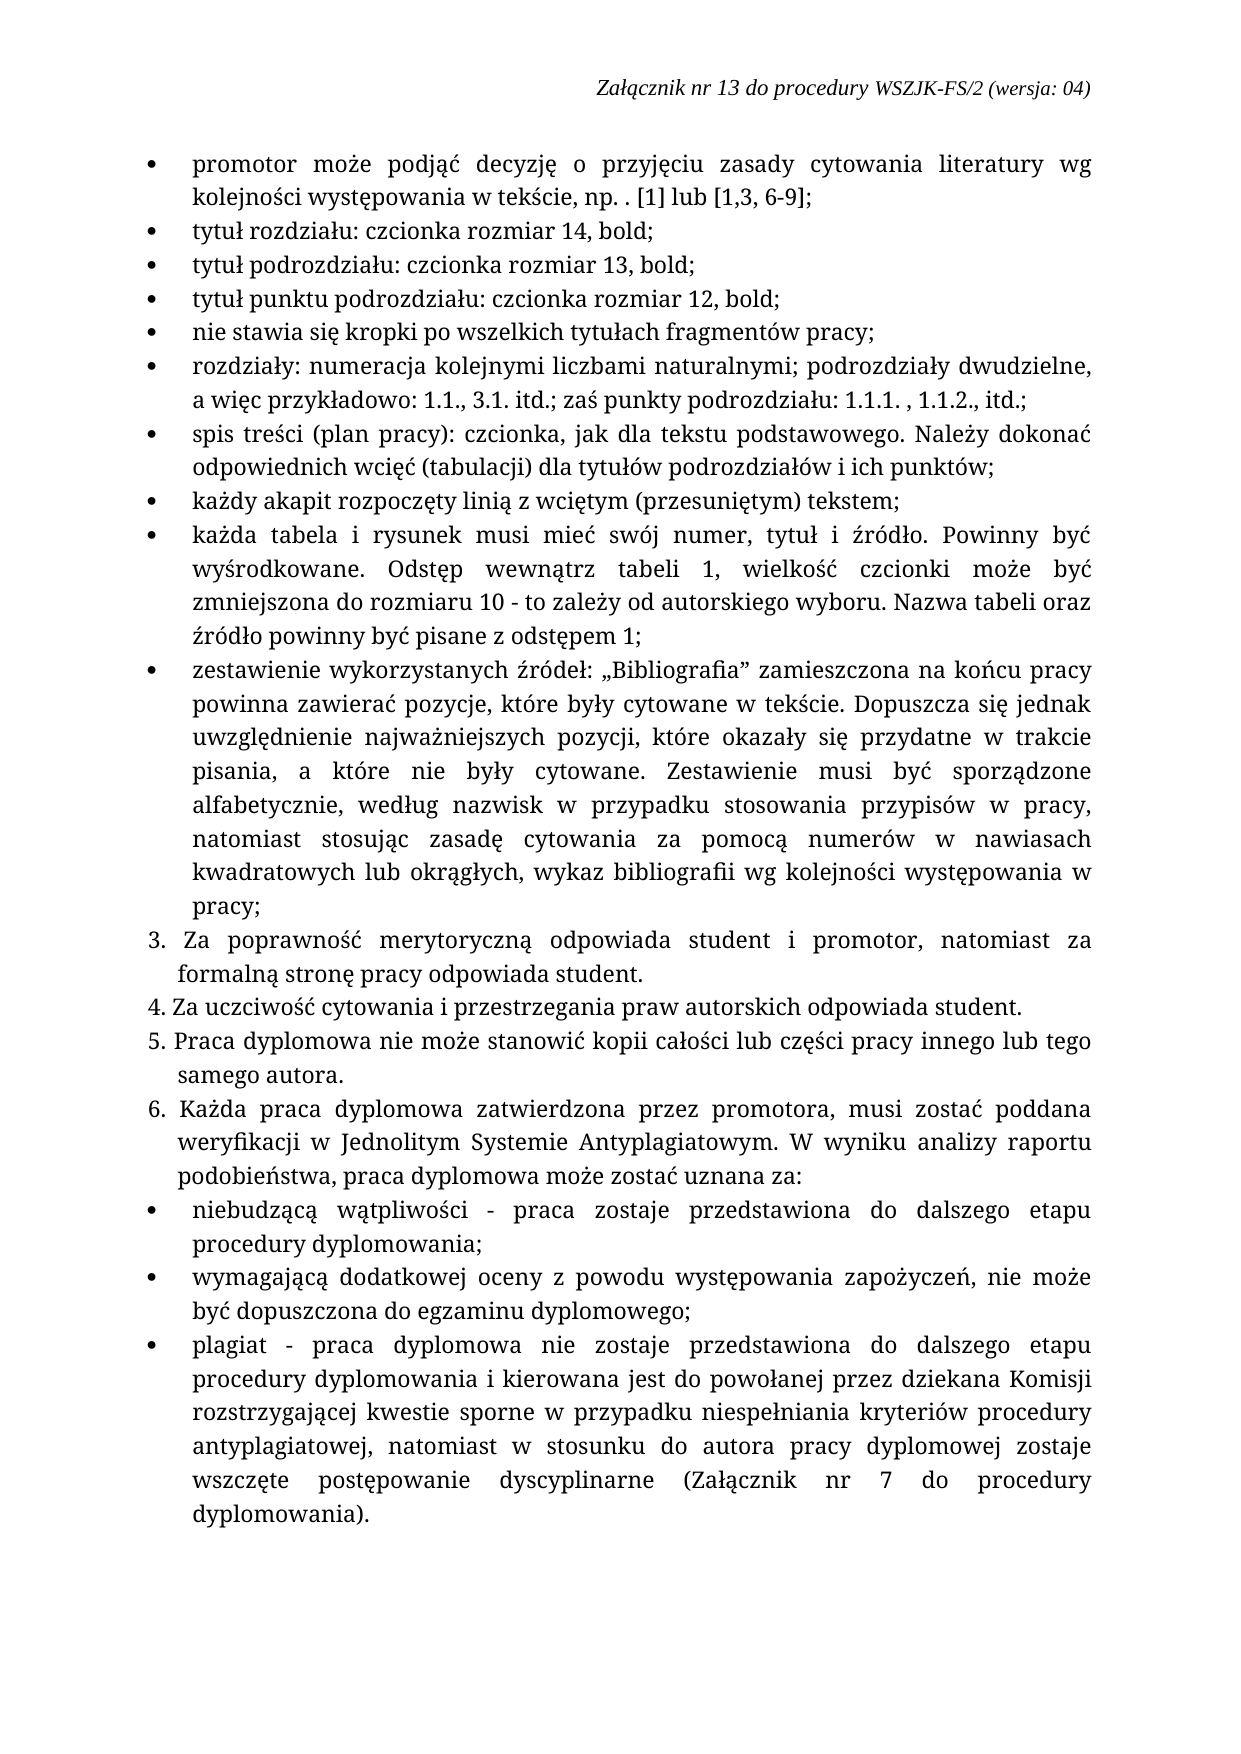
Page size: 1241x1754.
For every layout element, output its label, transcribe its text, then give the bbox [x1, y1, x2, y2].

list 6. Każda praca dyplomowa zatwierdzona przez promotora, musi zostać poddana weryfikacji w Jednolitym Systemie Antyplagiatowym. W wyniku analizy raportu podobieństwa, praca dyplomowa może zostać uznana za: [148, 1093, 1093, 1191]
list rozdziały: numeracja kolejnymi liczbami naturalnymi; podrozdziały dwudzielne, a więc przykładowo: 1.1., 3.1. itd.; zaś punkty podrozdziału: 1.1.1. , 1.1.2., itd.; [148, 350, 1093, 415]
list plagiat - praca dyplomowa nie zostaje przedstawiona do dalszego etapu procedury dyplomowania i kierowana jest do powołanej przez dziekana Komisji rozstrzygającej kwestie sporne w przypadku niespełniania kryteriów procedury antyplagiatowej, natomiast w stosunku do autora pracy dyplomowej zostaje wszczęte postępowanie dyscyplinarne (Załącznik nr 7 do procedury dyplomowania). [148, 1329, 1093, 1529]
list niebudzącą wątpliwości - praca zostaje przedstawiona do dalszego etapu procedury dyplomowania; [148, 1194, 1093, 1259]
list każdy akapit rozpoczęty linią z wciętym (przesuniętym) tekstem; [148, 485, 1093, 516]
list 5. Praca dyplomowa nie może stanowić kopii całości lub części pracy innego lub tego samego autora. [148, 1025, 1093, 1090]
list promotor może podjąć decyzję o przyjęciu zasady cytowania literatury wg kolejności występowania w tekście, np. . [1] lub [1,3, 6-9]; [148, 148, 1093, 213]
list nie stawia się kropki po wszelkich tytułach fragmentów pracy; [148, 316, 1093, 348]
list 3. Za poprawność merytoryczną odpowiada student i promotor, natomiast za formalną stronę pracy odpowiada student. [148, 924, 1093, 989]
list zestawienie wykorzystanych źródeł: „Bibliografia” zamieszczona na końcu pracy powinna zawierać pozycje, które były cytowane w tekście. Dopuszcza się jednak uwzględnienie najważniejszych pozycji, które okazały się przydatne w trakcie pisania, a które nie były cytowane. Zestawienie musi być sporządzone alfabetycznie, według nazwisk w przypadku stosowania przypisów w pracy, natomiast stosując zasadę cytowania za pomocą numerów w nawiasach kwadratowych lub okrągłych, wykaz bibliografii wg kolejności występowania w pracy; [148, 654, 1093, 921]
list tytuł podrozdziału: czcionka rozmiar 13, bold; [148, 249, 1093, 280]
list wymagającą dodatkowej oceny z powodu występowania zapożyczeń, nie może być dopuszczona do egzaminu dyplomowego; [148, 1261, 1093, 1326]
list każda tabela i rysunek musi mieć swój numer, tytuł i źródło. Powinny być wyśrodkowane. Odstęp wewnątrz tabeli 1, wielkość czcionki może być zmniejszona do rozmiaru 10 - to zależy od autorskiego wyboru. Nazwa tabeli oraz źródło powinny być pisane z odstępem 1; [148, 519, 1093, 651]
list 4. Za uczciwość cytowania i przestrzegania praw autorskich odpowiada student. [148, 991, 1093, 1023]
list tytuł rozdziału: czcionka rozmiar 14, bold; [148, 215, 1093, 246]
list spis treści (plan pracy): czcionka, jak dla tekstu podstawowego. Należy dokonać odpowiednich wcięć (tabulacji) dla tytułów podrozdziałów i ich punktów; [148, 418, 1093, 483]
list tytuł punktu podrozdziału: czcionka rozmiar 12, bold; [148, 283, 1093, 314]
